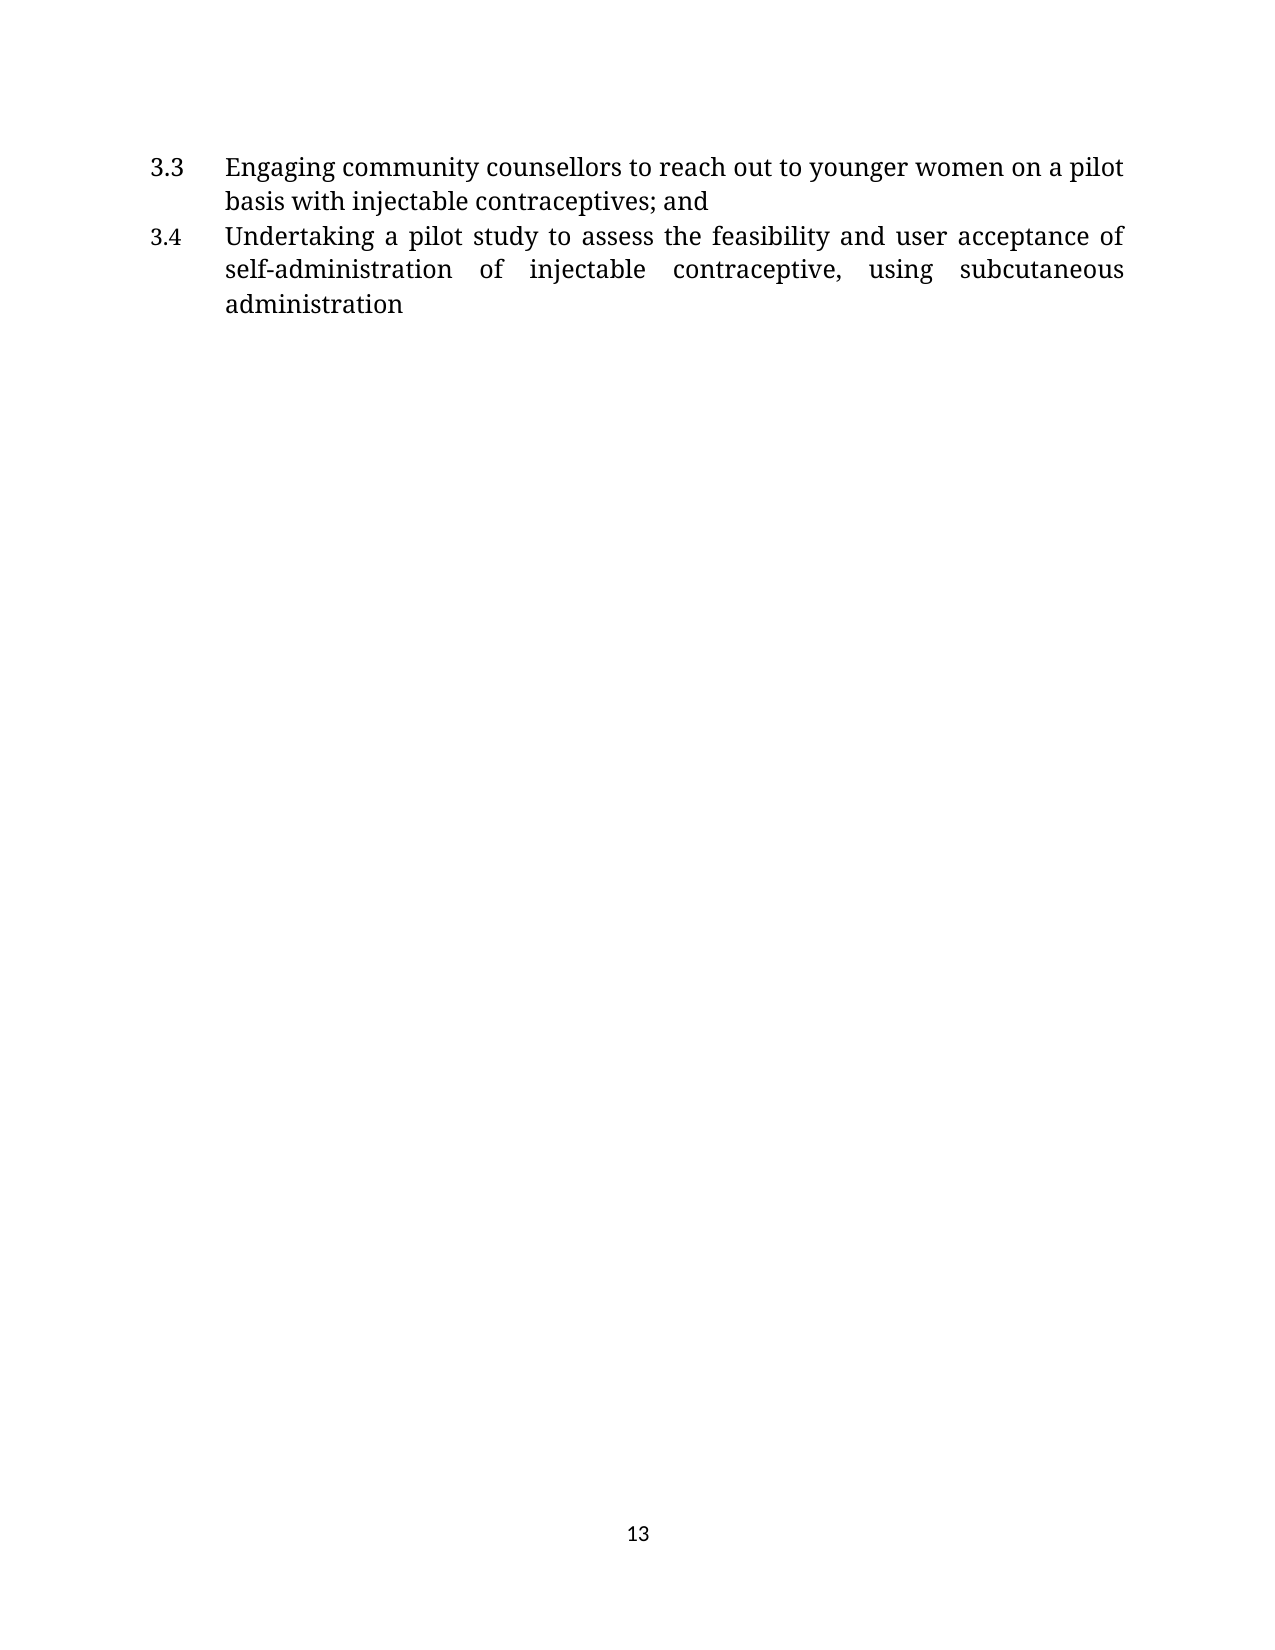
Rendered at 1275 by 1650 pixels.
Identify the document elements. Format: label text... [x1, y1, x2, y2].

list Engaging community counsellors to reach out to younger women on a pilot basis with injectable contraceptives; and [150, 150, 1125, 218]
list Undertaking a pilot study to assess the feasibility and user acceptance of self-administration of injectable contraceptive, using subcutaneous administration [150, 218, 1125, 320]
